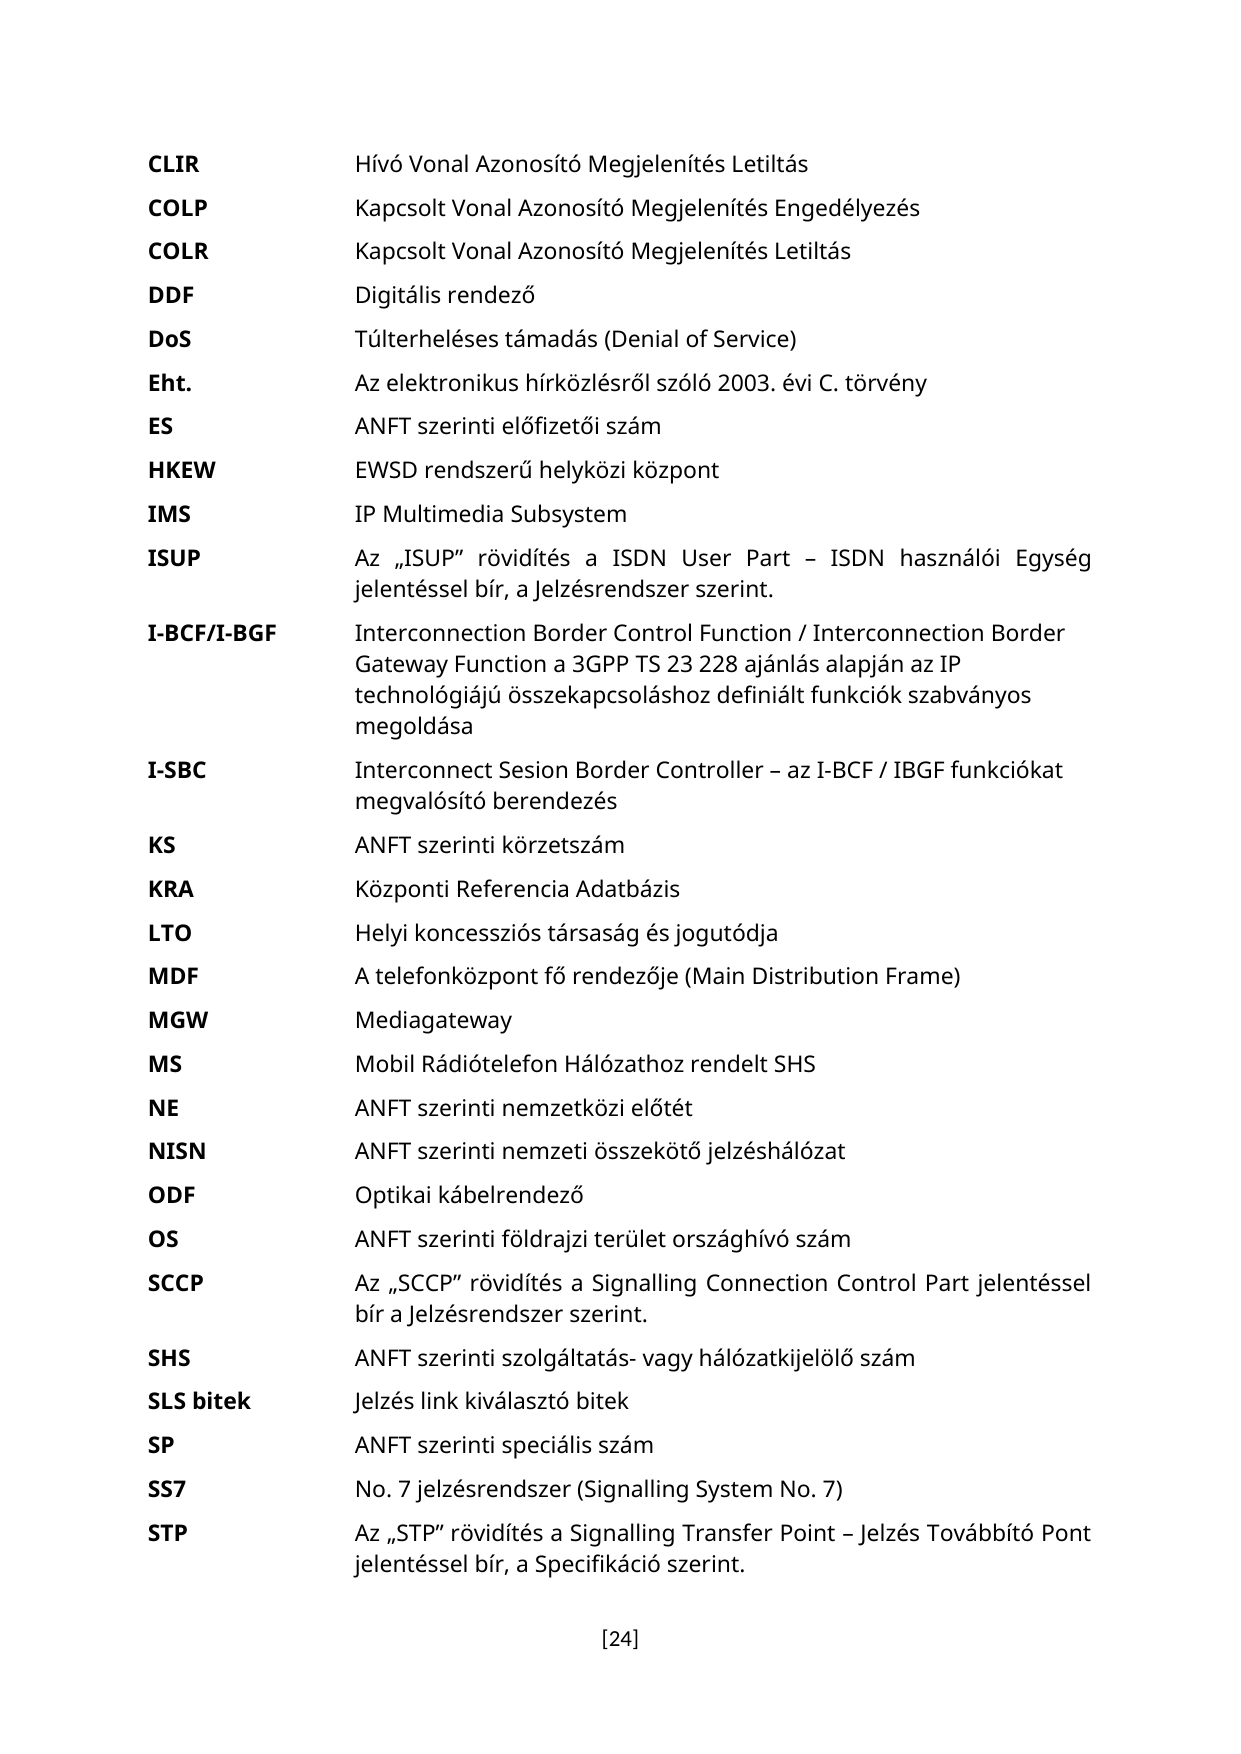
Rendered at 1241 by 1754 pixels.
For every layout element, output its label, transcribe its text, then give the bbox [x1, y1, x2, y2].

text LTO Helyi koncessziós társaság és jogutódja [148, 916, 1092, 948]
text DoS Túlterheléses támadás (Denial of Service) [148, 323, 1092, 354]
text SLS bitek Jelzés link kiválasztó bitek [148, 1385, 1092, 1416]
text ISUP Az „ISUP” rövidítés a ISDN User Part – ISDN használói Egység jelentéssel bír, a Jelzésrendszer szerint. [148, 541, 1092, 604]
text OS ANFT szerinti földrajzi terület országhívó szám [148, 1223, 1092, 1254]
text DDF Digitális rendező [148, 279, 1092, 310]
text COLP Kapcsolt Vonal Azonosító Megjelenítés Engedélyezés [148, 191, 1092, 223]
text COLR Kapcsolt Vonal Azonosító Megjelenítés Letiltás [148, 235, 1092, 266]
text CLIR Hívó Vonal Azonosító Megjelenítés Letiltás [148, 148, 1092, 179]
text SP ANFT szerinti speciális szám [148, 1429, 1092, 1460]
text SHS ANFT szerinti szolgáltatás- vagy hálózatkijelölő szám [148, 1341, 1092, 1373]
text ES ANFT szerinti előfizetői szám [148, 410, 1092, 441]
text I-SBC Interconnect Sesion Border Controller – az I-BCF / IBGF funkciókat megvalósító berendezés [148, 754, 1092, 816]
text SS7 No. 7 jelzésrendszer (Signalling System No. 7) [148, 1473, 1092, 1504]
text STP Az „STP” rövidítés a Signalling Transfer Point – Jelzés Továbbító Pont jelentéssel bír, a Specifikáció szerint. [148, 1516, 1092, 1579]
text KRA Központi Referencia Adatbázis [148, 873, 1092, 904]
text NISN ANFT szerinti nemzeti összekötő jelzéshálózat [148, 1135, 1092, 1166]
text MDF A telefonközpont fő rendezője (Main Distribution Frame) [148, 960, 1092, 991]
text I-BCF/I-BGF Interconnection Border Control Function / Interconnection Border Gateway Function a 3GPP TS 23 228 ajánlás alapján az IP technológiájú összekapcsoláshoz definiált funkciók szabványos megoldása [148, 616, 1092, 741]
text NE ANFT szerinti nemzetközi előtét [148, 1091, 1092, 1123]
text MS Mobil Rádiótelefon Hálózathoz rendelt SHS [148, 1048, 1092, 1079]
text MGW Mediagateway [148, 1004, 1092, 1035]
text SCCP Az „SCCP” rövidítés a Signalling Connection Control Part jelentéssel bír a Jelzésrendszer szerint. [148, 1266, 1092, 1329]
text IMS IP Multimedia Subsystem [148, 498, 1092, 529]
text KS ANFT szerinti körzetszám [148, 829, 1092, 860]
text Eht. Az elektronikus hírközlésről szóló 2003. évi C. törvény [148, 366, 1092, 398]
text ODF Optikai kábelrendező [148, 1179, 1092, 1210]
text HKEW EWSD rendszerű helyközi központ [148, 454, 1092, 485]
